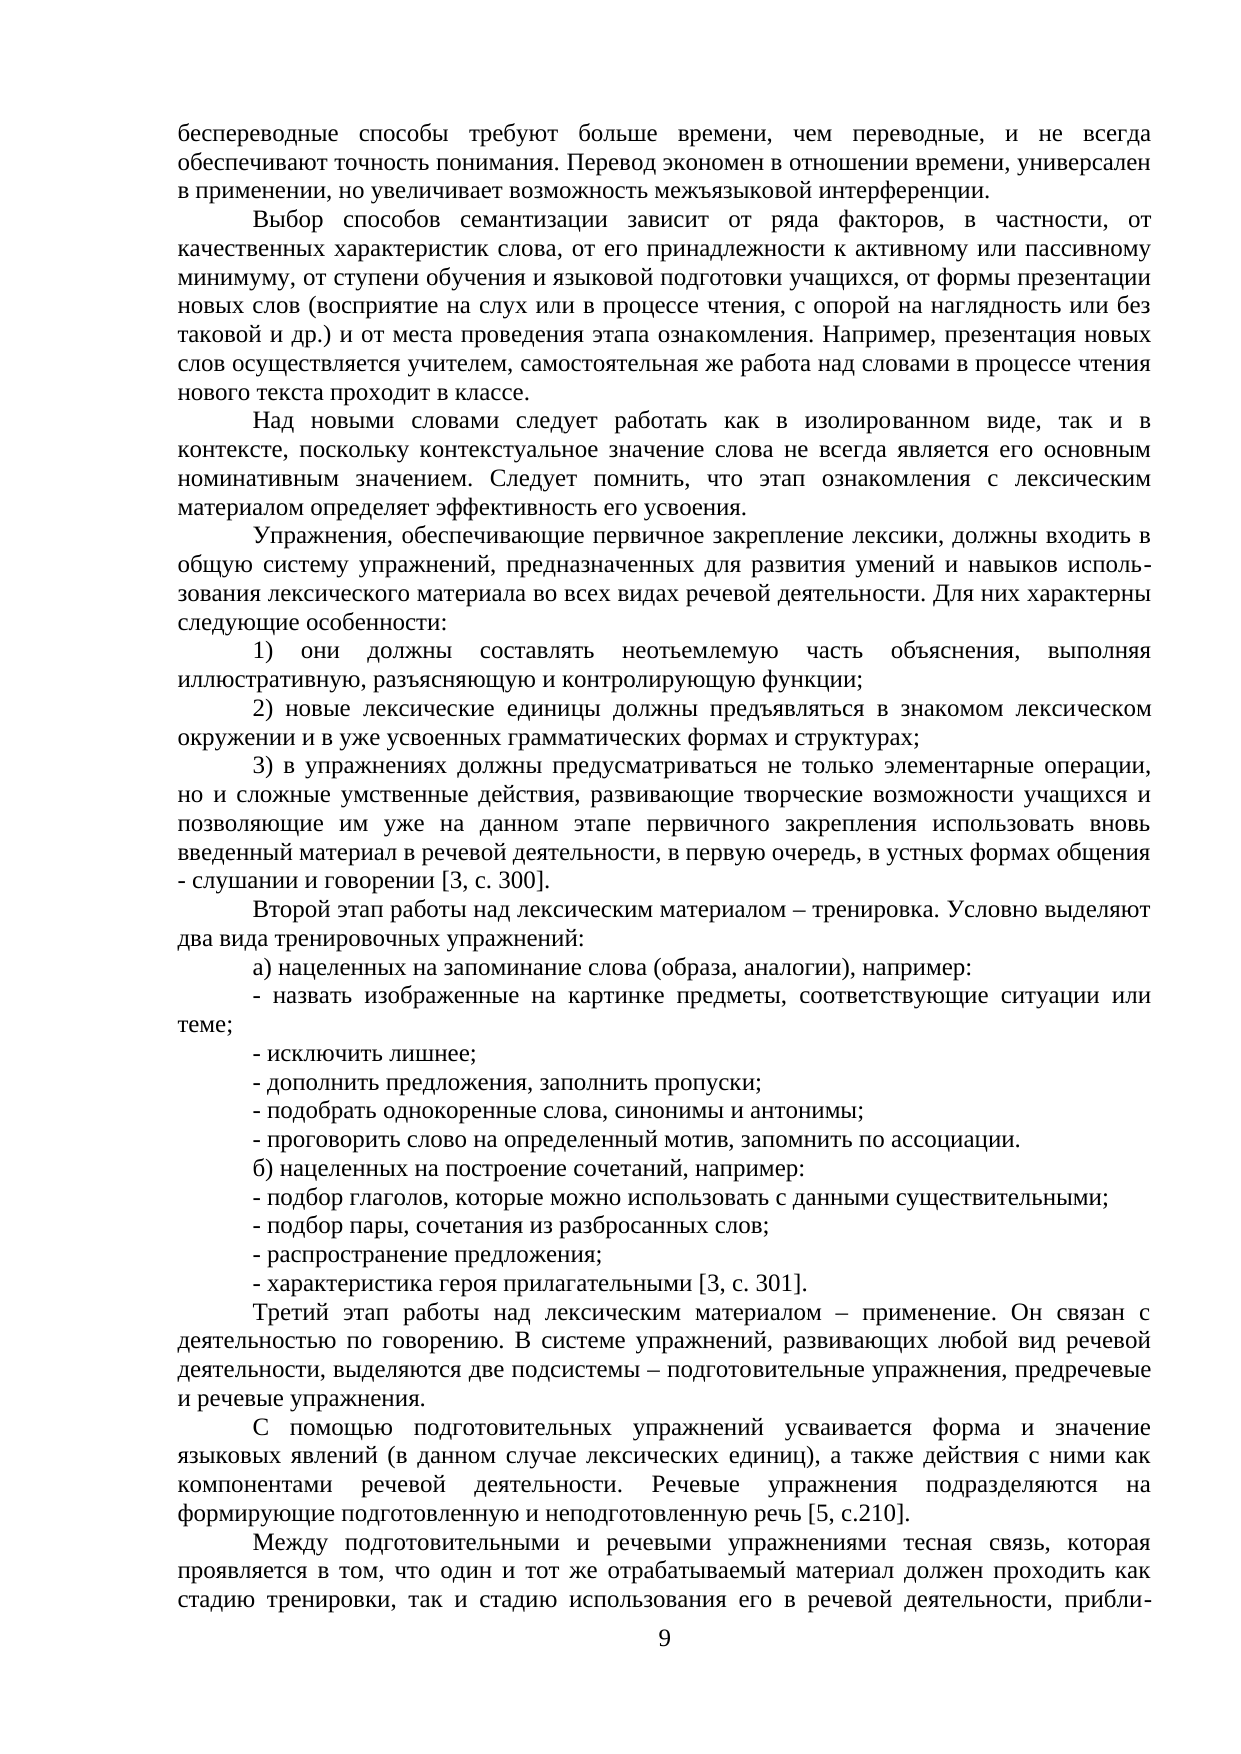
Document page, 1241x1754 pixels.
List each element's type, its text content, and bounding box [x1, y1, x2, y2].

text - подбор глаголов, которые можно использовать с данными существительными; [177, 1182, 1152, 1211]
text - проговорить слово на определенный мотив, запомнить по ассоциации. [177, 1124, 1152, 1153]
text Третий этап работы над лексическим материалом – применение. Он связан с деятельностью по говорению. В системе упражнений, развивающих любой вид речевой деятельности, выделяются две подсистемы – подготовительные упражнения, предречевые и речевые упражнения. [177, 1297, 1152, 1412]
text Выбор способов семантизации зависит от ряда факторов, в частности, от качественных характеристик слова, от его принадлежности к активному или пассивному минимуму, от ступени обучения и языковой подготовки учащихся, от формы презентации новых слов (восприятие на слух или в процессе чтения, с опорой на наглядность или без таковой и др.) и от места проведения этапа ознакомления. Например, презентация новых слов осуществляется учителем, самостоятельная же работа над словами в процессе чтения нового текста проходит в классе. [177, 204, 1152, 406]
text Над новыми словами следует работать как в изолированном виде, так и в контексте, поскольку контекстуальное значение слова не всегда является его основным номинативным значением. Следует помнить, что этап ознакомления с лексическим материалом определяет эффективность его усвоения. [177, 406, 1152, 521]
text - подобрать однокоренные слова, синонимы и антонимы; [177, 1096, 1152, 1124]
text - дополнить предложения, заполнить пропуски; [177, 1067, 1152, 1096]
text а) нацеленных на запоминание слова (образа, аналогии), например: [177, 952, 1152, 981]
text - подбор пары, сочетания из разбросанных слов; [177, 1211, 1152, 1239]
text б) нацеленных на построение сочетаний, например: [177, 1153, 1152, 1182]
text С помощью подготовительных упражнений усваивается форма и значение языковых явлений (в данном случае лексических единиц), а также действия с ними как компонентами речевой деятельности. Речевые упражнения подразделяются на формирующие подготовленную и неподготовленную речь [5, с.210]. [177, 1412, 1152, 1527]
text 1) они должны составлять неотьемлемую часть объяснения, выполняя иллюстративную, разъясняющую и контролирующую функции; [177, 636, 1152, 693]
text - характеристика героя прилагательными [3, с. 301]. [177, 1268, 1152, 1297]
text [177, 1527, 1152, 1613]
text 3) в упражнениях должны предусматриваться не только элементарные операции, но и сложные умственные действия, развивающие творческие возможности учащихся и позволяющие им уже на данном этапе первичного закрепления использовать вновь введенный материал в речевой деятельности, в первую очередь, в устных формах общения - слушании и говорении [3, с. 300]. [177, 751, 1152, 894]
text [177, 118, 1152, 204]
text - распространение предложения; [177, 1239, 1152, 1268]
text Упражнения, обеспечивающие первичное закрепление лексики, должны входить в общую систему упражнений, предназначенных для развития умений и навыков использования лексического материала во всех видах речевой деятельности. Для них характерны следующие особенности: [177, 521, 1152, 636]
text 2) новые лексические единицы должны предъявляться в знакомом лексическом окружении и в уже усвоенных грамматических формах и структурах; [177, 693, 1152, 751]
text - исключить лишнее; [177, 1038, 1152, 1067]
text Второй этап работы над лексическим материалом – тренировка. Условно выделяют два вида тренировочных упражнений: [177, 894, 1152, 952]
text - назвать изображенные на картинке предметы, соответствующие ситуации или теме; [177, 981, 1152, 1038]
